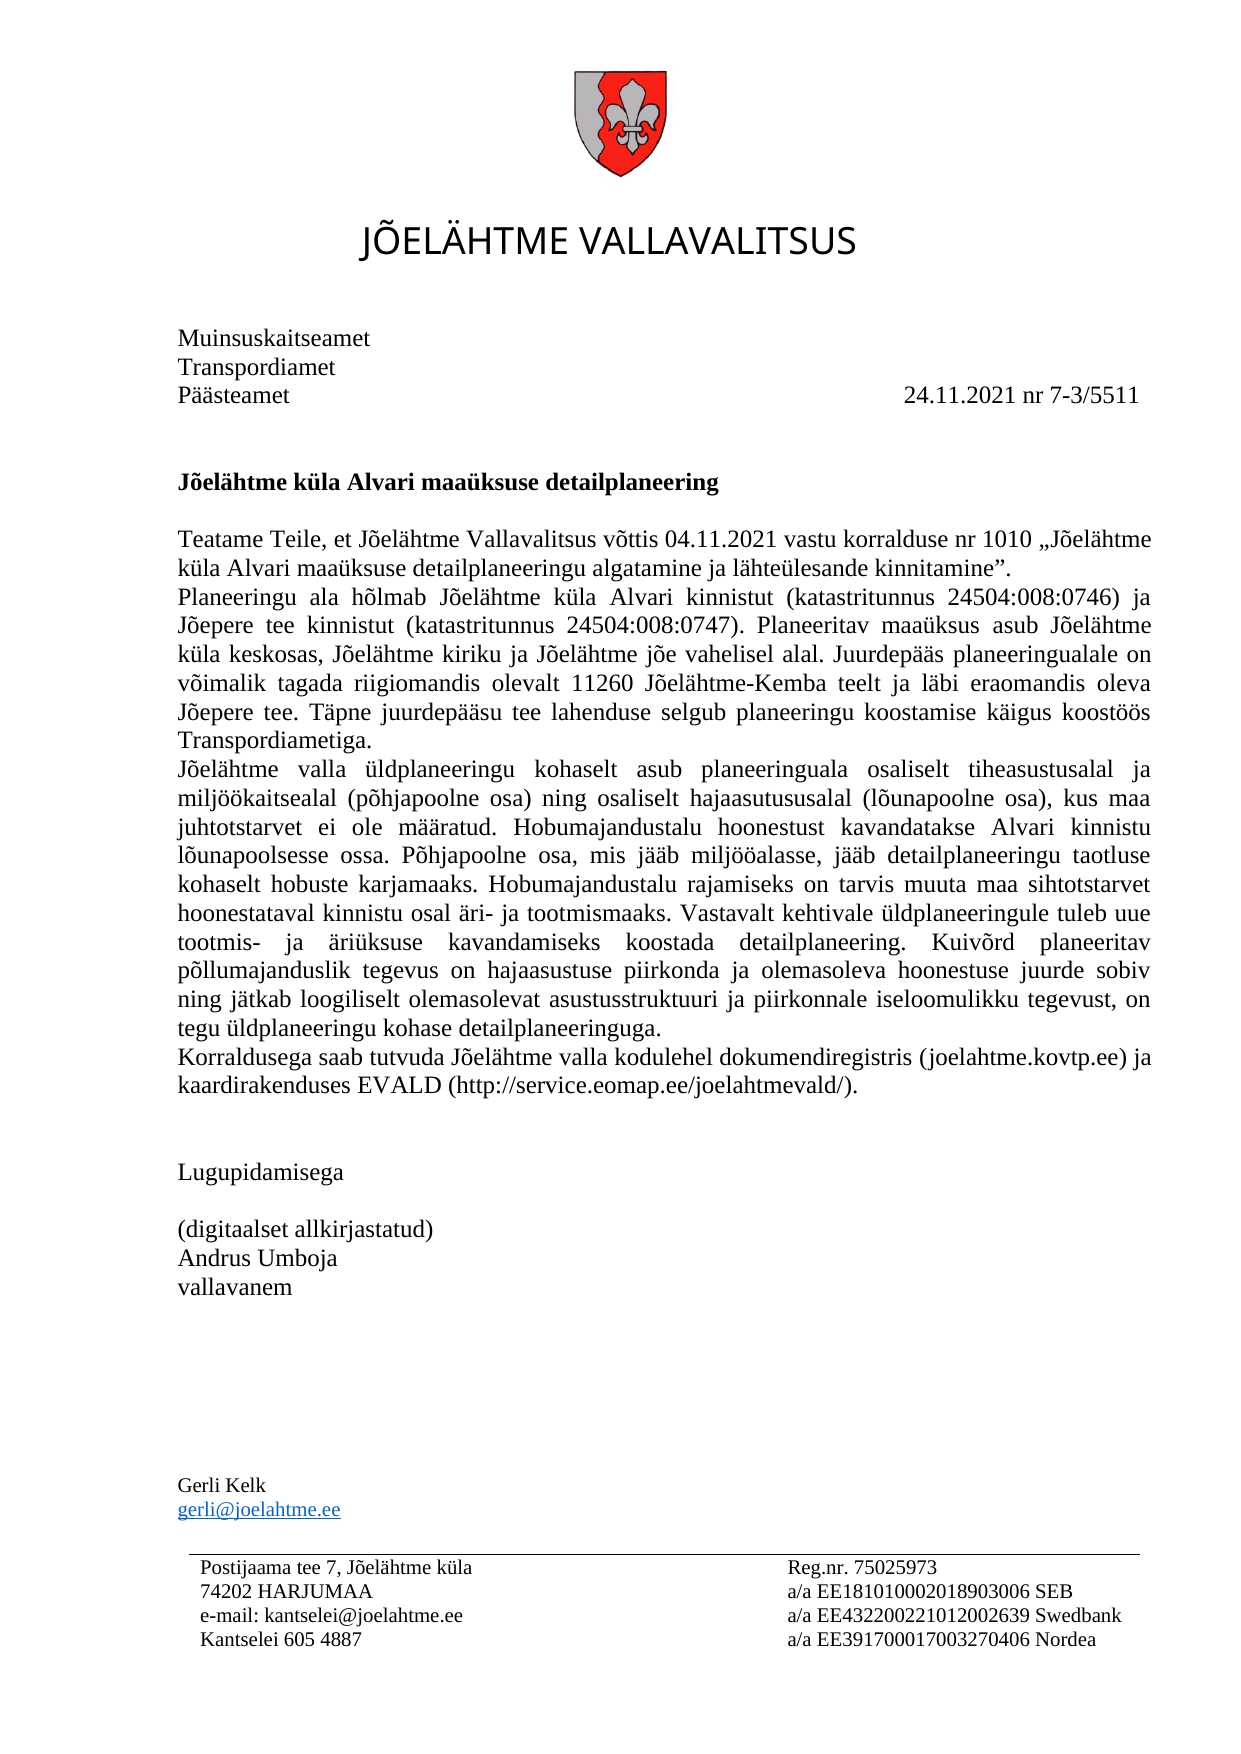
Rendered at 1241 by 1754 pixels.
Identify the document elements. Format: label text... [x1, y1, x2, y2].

text Teatame Teile, et Jõelähtme Vallavalitsus võttis 04.11.2021 vastu korralduse nr 1010 „Jõelähtme küla Alvari maaüksuse detailplaneeringu algatamine ja lähteülesande kinnitamine”. [177, 524, 1152, 582]
text Muinsuskaitseamet [177, 323, 1152, 352]
text Jõelähtme valla üldplaneeringu kohaselt asub planeeringuala osaliselt tiheasustusalal ja miljöökaitsealal (põhjapoolne osa) ning osaliselt hajaasutususalal (lõunapoolne osa), kus maa juhtotstarvet ei ole määratud. Hobumajandustalu hoonestust kavandatakse Alvari kinnistu lõunapoolsesse ossa. Põhjapoolne osa, mis jääb miljööalasse, jääb detailplaneeringu taotluse kohaselt hobuste karjamaaks. Hobumajandustalu rajamiseks on tarvis muuta maa sihtotstarvet hoonestataval kinnistu osal äri- ja tootmismaaks. Vastavalt kehtivale üldplaneeringule tuleb uue tootmis- ja äriüksuse kavandamiseks koostada detailplaneering. Kuivõrd planeeritav põllumajanduslik tegevus on hajaasustuse piirkonda ja olemasoleva hoonestuse juurde sobiv ning jätkab loogiliselt olemasolevat asustusstruktuuri ja piirkonnale iseloomulikku tegevust, on tegu üldplaneeringu kohase detailplaneeringuga. [177, 754, 1152, 1042]
text Lugupidamisega [177, 1157, 1152, 1186]
subtitle JÕELÄHTME VALLAVALITSUS [177, 214, 1152, 266]
text Transpordiamet [177, 352, 1152, 381]
text Planeeringu ala hõlmab Jõelähtme küla Alvari kinnistut (katastritunnus 24504:008:0746) ja Jõepere tee kinnistut (katastritunnus 24504:008:0747). Planeeritav maaüksus asub Jõelähtme küla keskosas, Jõelähtme kiriku ja Jõelähtme jõe vahelisel alal. Juurdepääs planeeringualale on võimalik tagada riigiomandis olevalt 11260 Jõelähtme-Kemba teelt ja läbi eraomandis oleva Jõepere tee. Täpne juurdepääsu tee lahenduse selgub planeeringu koostamise käigus koostöös Transpordiametiga. [177, 582, 1152, 754]
text (digitaalset allkirjastatud) [177, 1214, 1152, 1243]
text gerli@joelahtme.ee [177, 1497, 1152, 1521]
text Andrus Umboja [177, 1243, 1152, 1272]
text Jõelähtme küla Alvari maaüksuse detailplaneering [177, 467, 1152, 496]
text vallavanem [177, 1272, 1152, 1301]
text Päästeamet 24.11.2021 nr 7-3/5511 [177, 381, 1152, 409]
picture [573, 70, 668, 178]
text Korraldusega saab tutvuda Jõelähtme valla kodulehel dokumendiregistris (joelahtme.kovtp.ee) ja kaardirakenduses EVALD (http://service.eomap.ee/joelahtmevald/). [177, 1042, 1152, 1099]
text Gerli Kelk [177, 1473, 1152, 1497]
